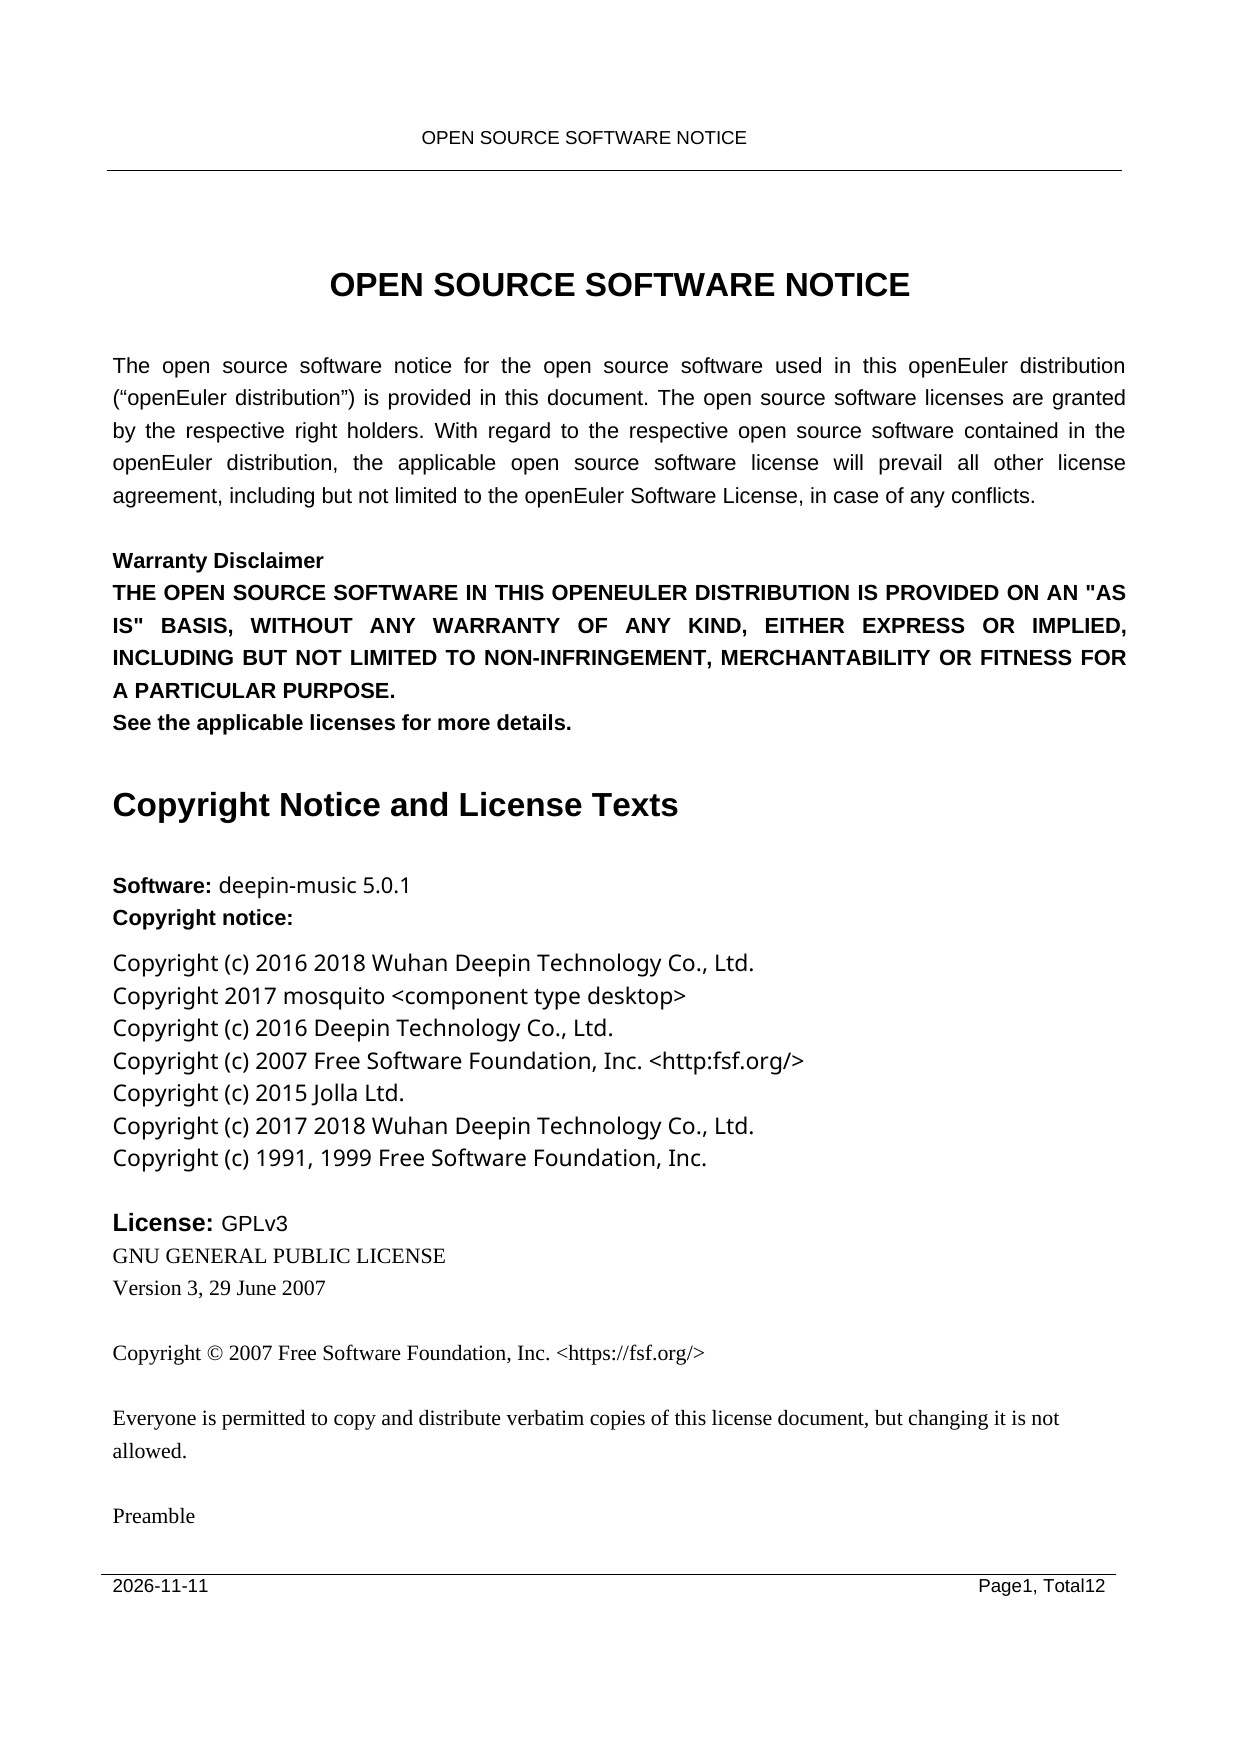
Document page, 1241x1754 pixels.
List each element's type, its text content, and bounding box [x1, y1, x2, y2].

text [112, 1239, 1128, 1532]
title Software: deepin-music 5.0.1 [112, 869, 1128, 901]
text THE OPEN SOURCE SOFTWARE IN THIS OPENEULER DISTRIBUTION IS PROVIDED ON AN "AS IS" BASIS, WITHOUT ANY WARRANTY OF ANY KIND, EITHER EXPRESS OR IMPLIED, INCLUDING BUT NOT LIMITED TO NON-INFRINGEMENT, MERCHANTABILITY OR FITNESS FOR A PARTICULAR PURPOSE. See the applicable licenses for more details. [112, 576, 1128, 739]
text OPEN SOURCE SOFTWARE NOTICE [112, 251, 1128, 316]
text Copyright (c) 2016 2018 Wuhan Deepin Technology Co., Ltd. Copyright 2017 mosquito <component type desktop> Copyright (c) 2016 Deepin Technology Co., Ltd. Copyright (c) 2007 Free Software Foundation, Inc. <http:fsf.org/> Copyright (c) 2015 Jolla Ltd. Copyright (c) 2017 2018 Wuhan Deepin Technology Co., Ltd. Copyright (c) 1991, 1999 Free Software Foundation, Inc. [112, 947, 1128, 1207]
text License: GPLv3 [112, 1207, 1128, 1239]
text The open source software notice for the open source software used in this openEuler distribution (“openEuler distribution”) is provided in this document. The open source software licenses are granted by the respective right holders. With regard to the respective open source software contained in the openEuler distribution, the applicable open source software license will prevail all other license agreement, including but not limited to the openEuler Software License, in case of any conflicts. [112, 349, 1128, 511]
text Warranty Disclaimer [112, 544, 1128, 576]
text Copyright Notice and License Texts [112, 771, 1128, 836]
text Copyright notice: [112, 901, 1128, 934]
